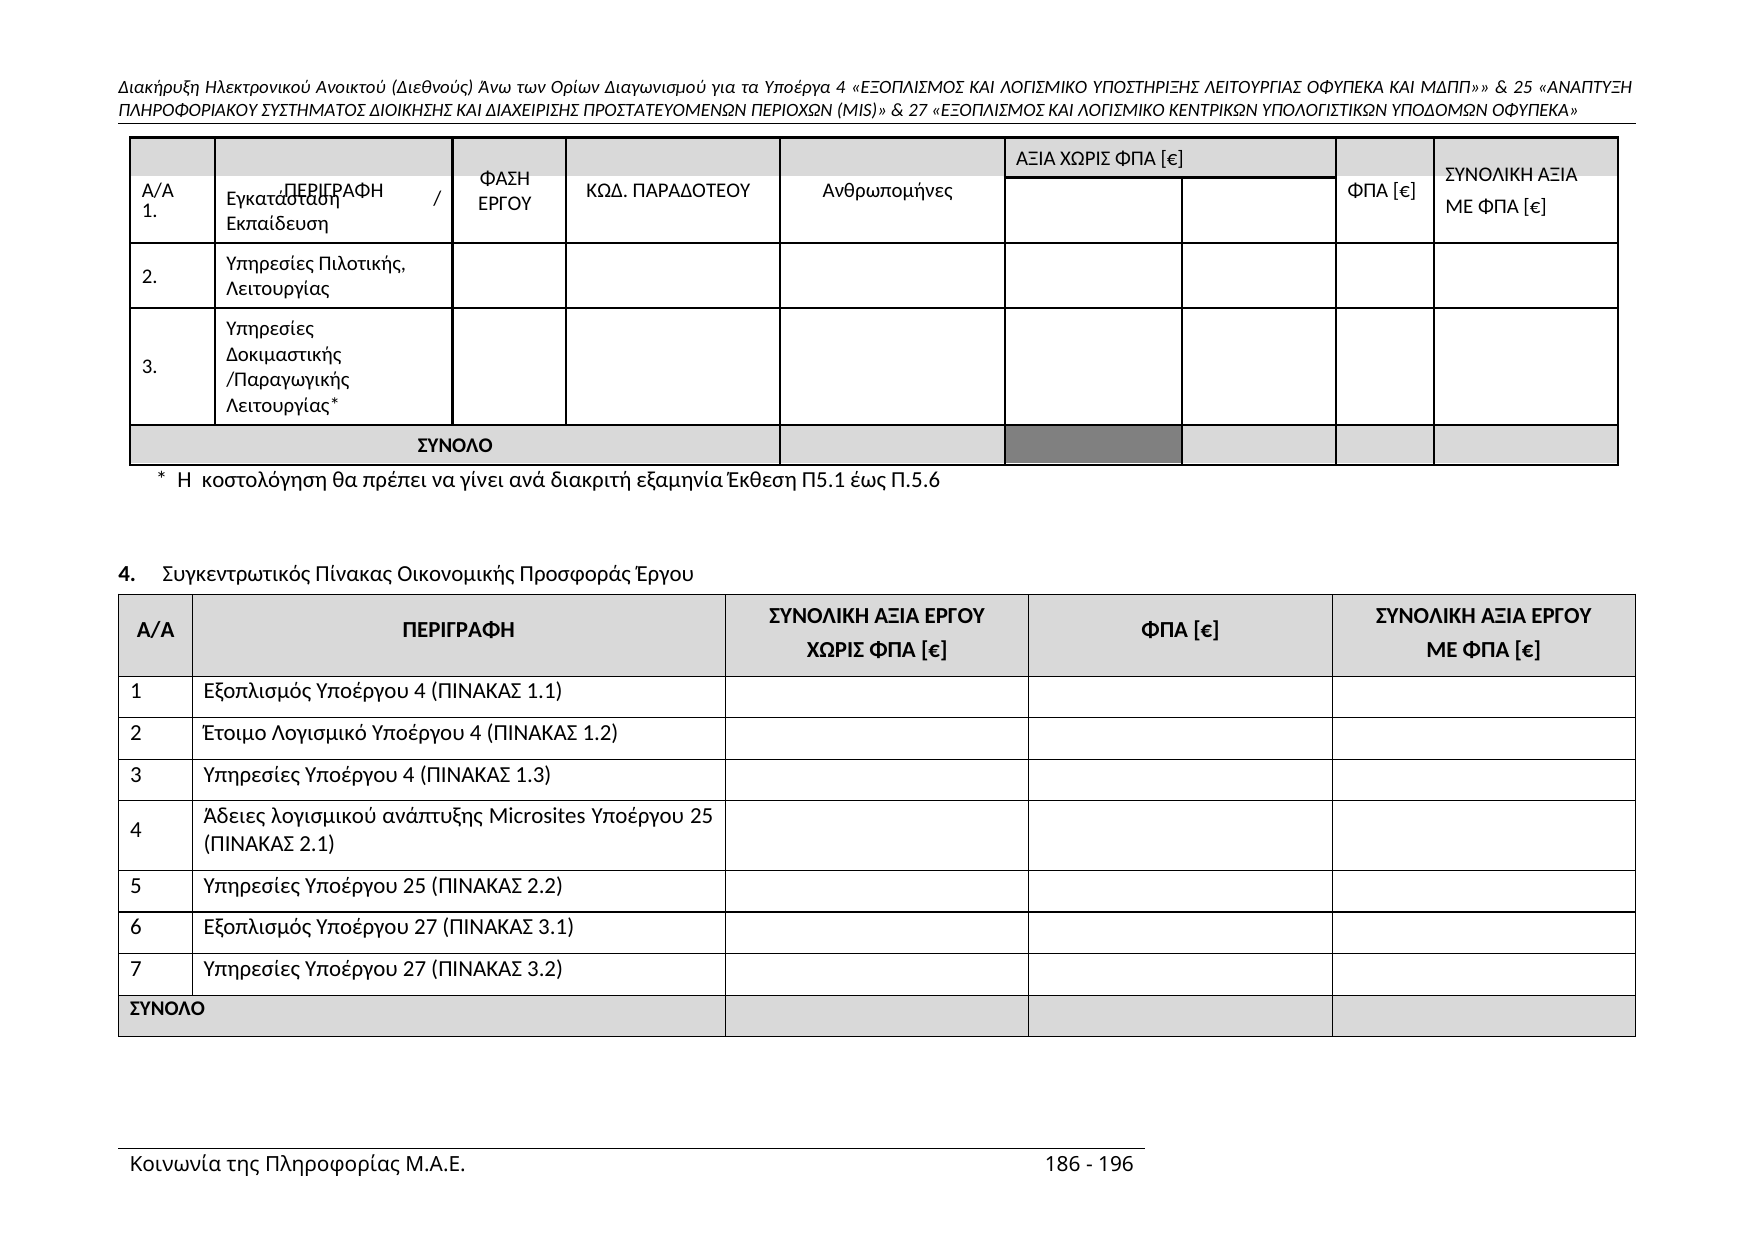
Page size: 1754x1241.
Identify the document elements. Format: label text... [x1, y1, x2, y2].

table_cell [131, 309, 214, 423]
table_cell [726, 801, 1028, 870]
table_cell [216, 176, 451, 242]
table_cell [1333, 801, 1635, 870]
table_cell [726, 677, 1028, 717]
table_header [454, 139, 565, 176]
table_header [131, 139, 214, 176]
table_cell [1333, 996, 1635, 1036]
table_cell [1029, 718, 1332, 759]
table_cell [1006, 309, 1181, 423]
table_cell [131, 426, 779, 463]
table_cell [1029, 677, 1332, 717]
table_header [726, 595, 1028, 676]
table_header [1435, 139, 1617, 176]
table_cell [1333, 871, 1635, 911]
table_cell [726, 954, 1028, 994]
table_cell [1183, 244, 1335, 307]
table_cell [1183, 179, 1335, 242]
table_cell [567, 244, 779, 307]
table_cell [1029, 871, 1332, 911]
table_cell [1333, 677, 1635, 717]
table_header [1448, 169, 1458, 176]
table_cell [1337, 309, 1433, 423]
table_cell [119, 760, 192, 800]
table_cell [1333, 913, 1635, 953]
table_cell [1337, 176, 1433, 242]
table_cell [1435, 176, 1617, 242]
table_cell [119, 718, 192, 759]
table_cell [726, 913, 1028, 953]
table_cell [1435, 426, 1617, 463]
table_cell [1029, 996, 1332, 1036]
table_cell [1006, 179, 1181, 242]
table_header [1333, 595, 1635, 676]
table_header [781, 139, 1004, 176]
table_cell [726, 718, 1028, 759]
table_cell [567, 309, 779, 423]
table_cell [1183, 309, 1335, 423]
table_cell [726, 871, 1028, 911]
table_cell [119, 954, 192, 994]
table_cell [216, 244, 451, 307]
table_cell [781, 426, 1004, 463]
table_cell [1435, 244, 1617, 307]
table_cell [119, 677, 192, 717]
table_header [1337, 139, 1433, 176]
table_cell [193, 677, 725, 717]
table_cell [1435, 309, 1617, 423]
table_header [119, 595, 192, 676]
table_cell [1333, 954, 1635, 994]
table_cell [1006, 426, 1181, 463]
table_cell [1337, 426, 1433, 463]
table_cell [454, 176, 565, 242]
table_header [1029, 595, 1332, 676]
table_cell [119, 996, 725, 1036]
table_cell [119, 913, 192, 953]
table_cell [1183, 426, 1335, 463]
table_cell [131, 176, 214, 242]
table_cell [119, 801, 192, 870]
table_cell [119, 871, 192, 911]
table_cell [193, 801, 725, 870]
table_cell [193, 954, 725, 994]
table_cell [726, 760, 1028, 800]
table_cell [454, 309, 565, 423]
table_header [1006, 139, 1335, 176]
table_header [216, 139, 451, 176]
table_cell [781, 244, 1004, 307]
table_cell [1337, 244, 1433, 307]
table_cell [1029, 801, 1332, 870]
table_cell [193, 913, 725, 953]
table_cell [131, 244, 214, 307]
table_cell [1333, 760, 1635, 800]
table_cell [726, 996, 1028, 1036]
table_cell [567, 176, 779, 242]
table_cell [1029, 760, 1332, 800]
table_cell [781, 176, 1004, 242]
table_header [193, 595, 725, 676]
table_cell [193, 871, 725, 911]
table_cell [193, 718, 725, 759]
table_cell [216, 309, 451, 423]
text * Η κοστολόγηση θα πρέπει να γίνει ανά διακριτή εξαμηνία Έκθεση Π5.1 έως Π.5.6 [156, 466, 1636, 494]
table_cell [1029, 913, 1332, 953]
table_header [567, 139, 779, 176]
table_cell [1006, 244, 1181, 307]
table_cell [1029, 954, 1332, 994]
subtitle Συγκεντρωτικός Πίνακας Οικονομικής Προσφοράς Έργου [118, 559, 1636, 587]
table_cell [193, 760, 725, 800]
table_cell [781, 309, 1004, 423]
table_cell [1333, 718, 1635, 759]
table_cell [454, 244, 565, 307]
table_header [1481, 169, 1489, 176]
